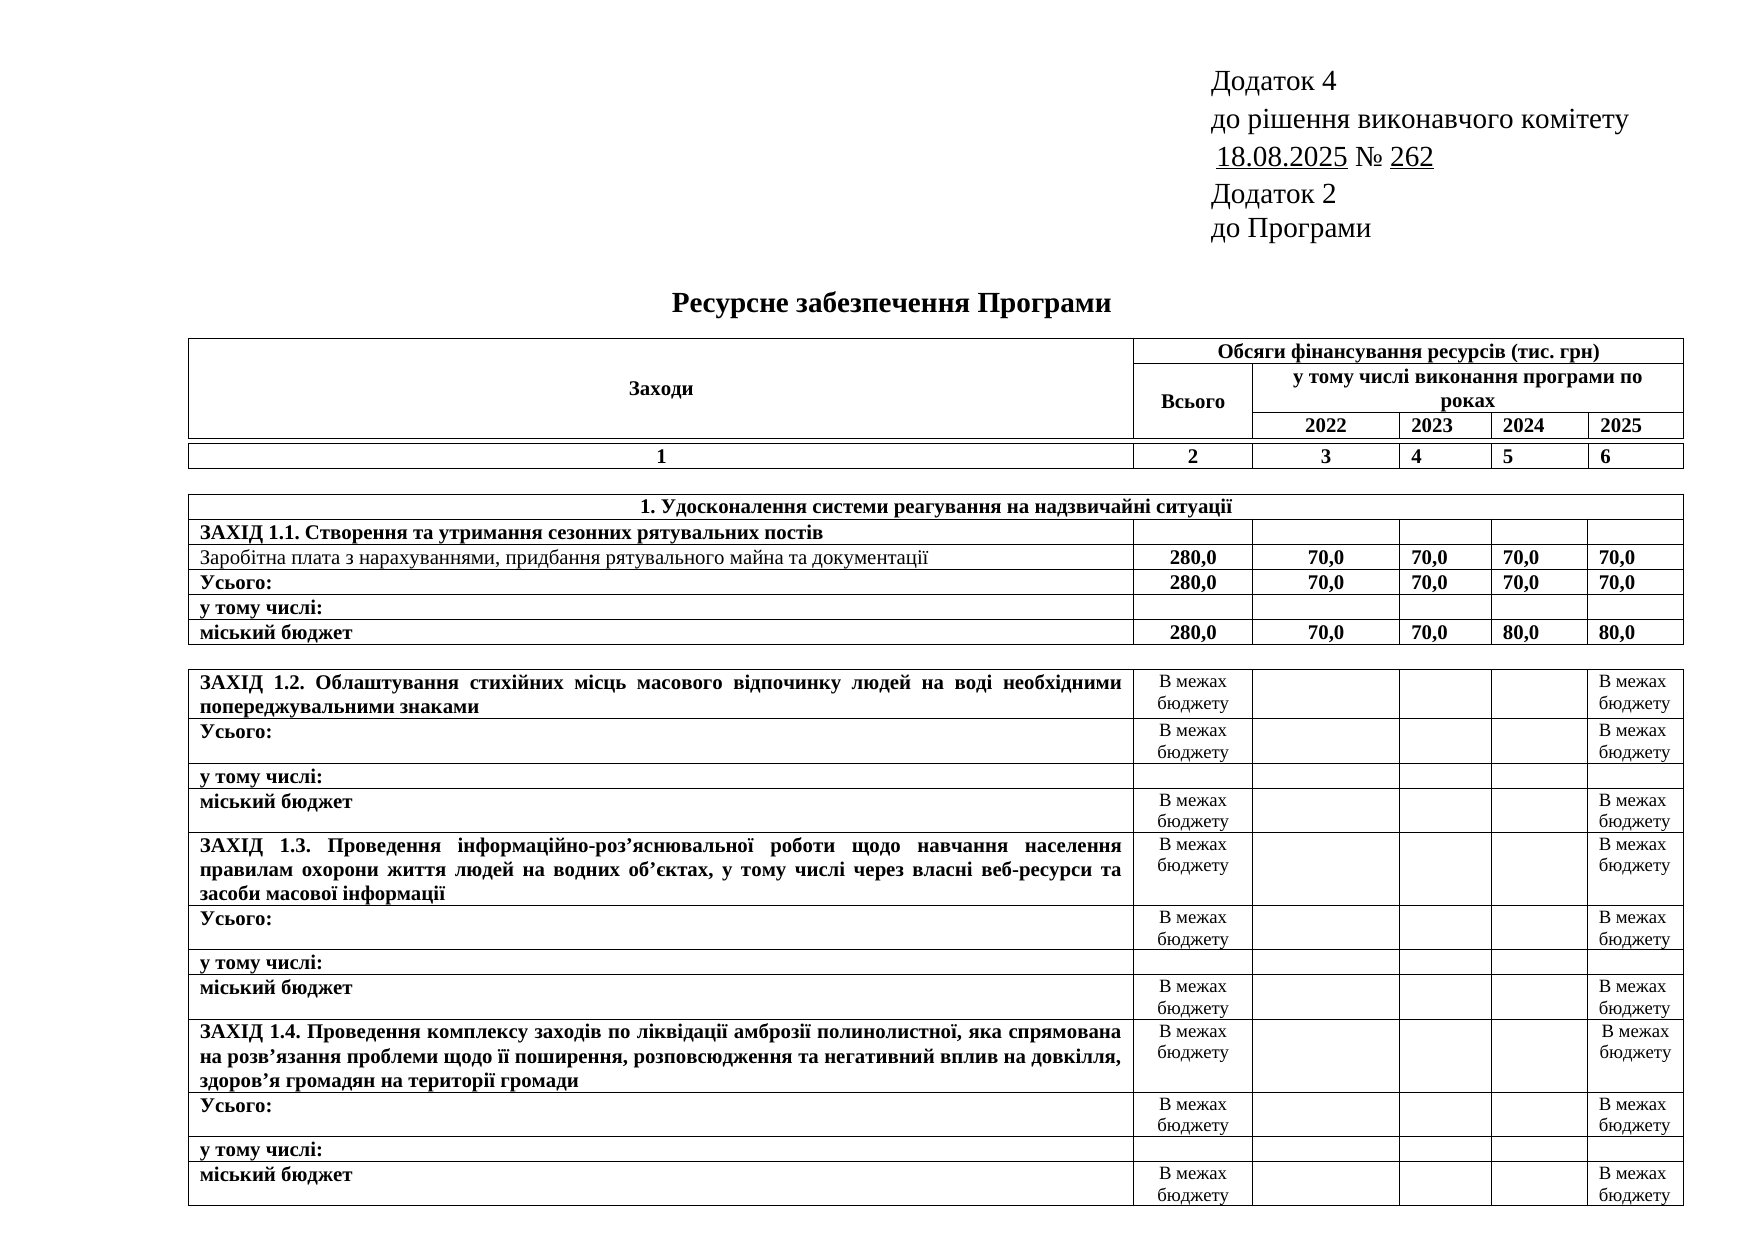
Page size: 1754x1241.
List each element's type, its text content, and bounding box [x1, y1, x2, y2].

table_cell [1588, 595, 1683, 619]
table_cell [1134, 950, 1252, 974]
table_cell [1492, 1137, 1587, 1161]
table_cell [1134, 764, 1252, 788]
table_cell Усього: [189, 906, 1133, 949]
table_cell 280,0 [1134, 545, 1252, 569]
table_cell [1253, 950, 1399, 974]
table_header 4 [1400, 444, 1491, 468]
table_cell [1253, 1020, 1399, 1092]
table_cell В межах бюджету [1134, 975, 1252, 1018]
table_cell [1253, 789, 1399, 832]
table_header В межах бюджету [1134, 670, 1252, 718]
table_cell [1400, 719, 1491, 762]
table_cell 2025 [1589, 413, 1683, 437]
table_cell 70,0 [1400, 545, 1491, 569]
table_cell [1400, 764, 1491, 788]
table_cell 80,0 [1588, 620, 1683, 644]
table_cell 280,0 [1134, 570, 1252, 594]
table_cell В межах бюджету [1134, 1093, 1252, 1136]
table_cell [1400, 520, 1491, 544]
table_header [1400, 670, 1491, 718]
table_cell 80,0 [1492, 620, 1587, 644]
table_cell [1253, 975, 1399, 1018]
table_cell 70,0 [1588, 570, 1683, 594]
table_cell В межах бюджету [1588, 789, 1683, 832]
table_cell 70,0 [1253, 545, 1399, 569]
table_cell В межах бюджету [1588, 906, 1683, 949]
table_cell [1134, 595, 1252, 619]
table_header 2 [1134, 444, 1252, 468]
table_cell [1492, 975, 1587, 1018]
table_cell 70,0 [1588, 545, 1683, 569]
table_cell [1588, 520, 1683, 544]
table_cell [1253, 833, 1399, 905]
table_cell 70,0 [1400, 570, 1491, 594]
table_cell В межах бюджету [1134, 833, 1252, 905]
table_cell 280,0 [1134, 620, 1252, 644]
table_cell ЗАХІД 1.4. Проведення комплексу заходів по ліквідації амброзії полинолистної, яка спрямована на розв’язання проблеми щодо її поширення, розповсюдження та негативний вплив на довкілля, здоров’я громадян на території громади [189, 1020, 1133, 1092]
table_cell [1400, 595, 1491, 619]
table_cell Усього: [189, 719, 1133, 762]
table_cell В межах бюджету [1134, 719, 1252, 762]
table_cell В межах бюджету [1588, 1093, 1683, 1136]
table_cell [1400, 833, 1491, 905]
table_cell ЗАХІД 1.3. Проведення інформаційно-роз’яснювальної роботи щодо навчання населення правилам охорони життя людей на водних об’єктах, у тому числі через власні веб-ресурси та засоби масової інформації [189, 833, 1133, 905]
table_cell [1492, 595, 1587, 619]
table_cell В межах бюджету [1134, 1020, 1252, 1092]
table_cell [1588, 950, 1683, 974]
table_cell [1492, 719, 1587, 762]
table_cell [1400, 1093, 1491, 1136]
table_cell [1492, 950, 1587, 974]
subtitle Додаток 4 [1211, 63, 1631, 97]
table_cell у тому числі: [189, 950, 1133, 974]
table_cell [1400, 975, 1491, 1018]
table_header 3 [1253, 444, 1399, 468]
table_header Обсяги фінансування ресурсів (тис. грн) [1134, 339, 1683, 363]
table_cell В межах бюджету [1588, 719, 1683, 762]
table_cell [1492, 1093, 1587, 1136]
table_cell [1253, 906, 1399, 949]
subtitle до рішення виконавчого комітету [1211, 101, 1631, 134]
table_cell 2023 [1400, 413, 1491, 437]
table_cell В межах бюджету [1134, 789, 1252, 832]
table_cell В межах бюджету [1588, 975, 1683, 1018]
table_cell [1400, 1162, 1491, 1205]
subtitle Додаток 2 [1211, 176, 1631, 210]
subtitle до Програми [1211, 210, 1665, 243]
table_cell [1253, 520, 1399, 544]
table_cell [1492, 764, 1587, 788]
table_cell [1400, 1137, 1491, 1161]
table_cell [1492, 1020, 1587, 1092]
table_cell [1134, 1137, 1252, 1161]
table_header 6 [1589, 444, 1683, 468]
table_cell [1253, 1162, 1399, 1205]
table_cell В межах бюджету [1588, 833, 1683, 905]
table_header В межах бюджету [1588, 670, 1683, 718]
table_cell Всього [1134, 364, 1252, 437]
table_cell [1253, 764, 1399, 788]
table_cell В межах бюджету [1134, 1162, 1252, 1205]
table_cell у тому числі: [189, 595, 1133, 619]
table_cell міський бюджет [189, 975, 1133, 1018]
table_cell [1400, 906, 1491, 949]
table_cell В межах бюджету [1588, 1020, 1683, 1092]
table_cell Заробітна плата з нарахуваннями, придбання рятувального майна та документації [189, 545, 1133, 569]
table_cell [1134, 520, 1252, 544]
table_cell 70,0 [1492, 545, 1587, 569]
table_cell міський бюджет [189, 620, 1133, 644]
subtitle Ресурсне забезпечення Програми [118, 285, 1665, 319]
table_cell Усього: [189, 1093, 1133, 1136]
table_cell В межах бюджету [1134, 906, 1252, 949]
table_header [1492, 670, 1587, 718]
table_cell у тому числі: [189, 764, 1133, 788]
table_cell [1253, 1093, 1399, 1136]
table_cell ЗАХІД 1.1. Створення та утримання сезонних рятувальних постів [189, 520, 1133, 544]
table_header ЗАХІД 1.2. Облаштування стихійних місць масового відпочинку людей на воді необхідними попереджувальними знаками [189, 670, 1133, 718]
table_cell [1492, 520, 1587, 544]
table_cell [1588, 764, 1683, 788]
subtitle 18.08.2025 № 262 [118, 139, 1631, 172]
table_cell [1253, 1137, 1399, 1161]
table_cell 70,0 [1253, 620, 1399, 644]
table_cell у тому числі: [189, 1137, 1133, 1161]
table_header 5 [1492, 444, 1588, 468]
table_cell [1400, 1020, 1491, 1092]
table_cell у тому числі виконання програми по роках [1253, 364, 1683, 412]
table_cell [1253, 719, 1399, 762]
table_cell [1588, 1137, 1683, 1161]
table_cell 70,0 [1492, 570, 1587, 594]
table_header 1. Удосконалення системи реагування на надзвичайні ситуації [189, 495, 1683, 518]
table_cell 2024 [1492, 413, 1588, 437]
table_cell 2022 [1253, 413, 1399, 437]
table_cell [1253, 595, 1399, 619]
table_cell [1492, 789, 1587, 832]
table_cell 70,0 [1400, 620, 1491, 644]
table_header 1 [189, 444, 1133, 468]
table_cell [1400, 950, 1491, 974]
table_header Заходи [189, 339, 1133, 437]
table_cell Усього: [189, 570, 1133, 594]
table_cell [1400, 789, 1491, 832]
table_cell 70,0 [1253, 570, 1399, 594]
table_cell В межах бюджету [1588, 1162, 1683, 1205]
table_cell [1492, 833, 1587, 905]
table_cell [1492, 1162, 1587, 1205]
table_cell [1492, 906, 1587, 949]
table_cell міський бюджет [189, 789, 1133, 832]
table_header [1253, 670, 1399, 718]
table_cell міський бюджет [189, 1162, 1133, 1205]
